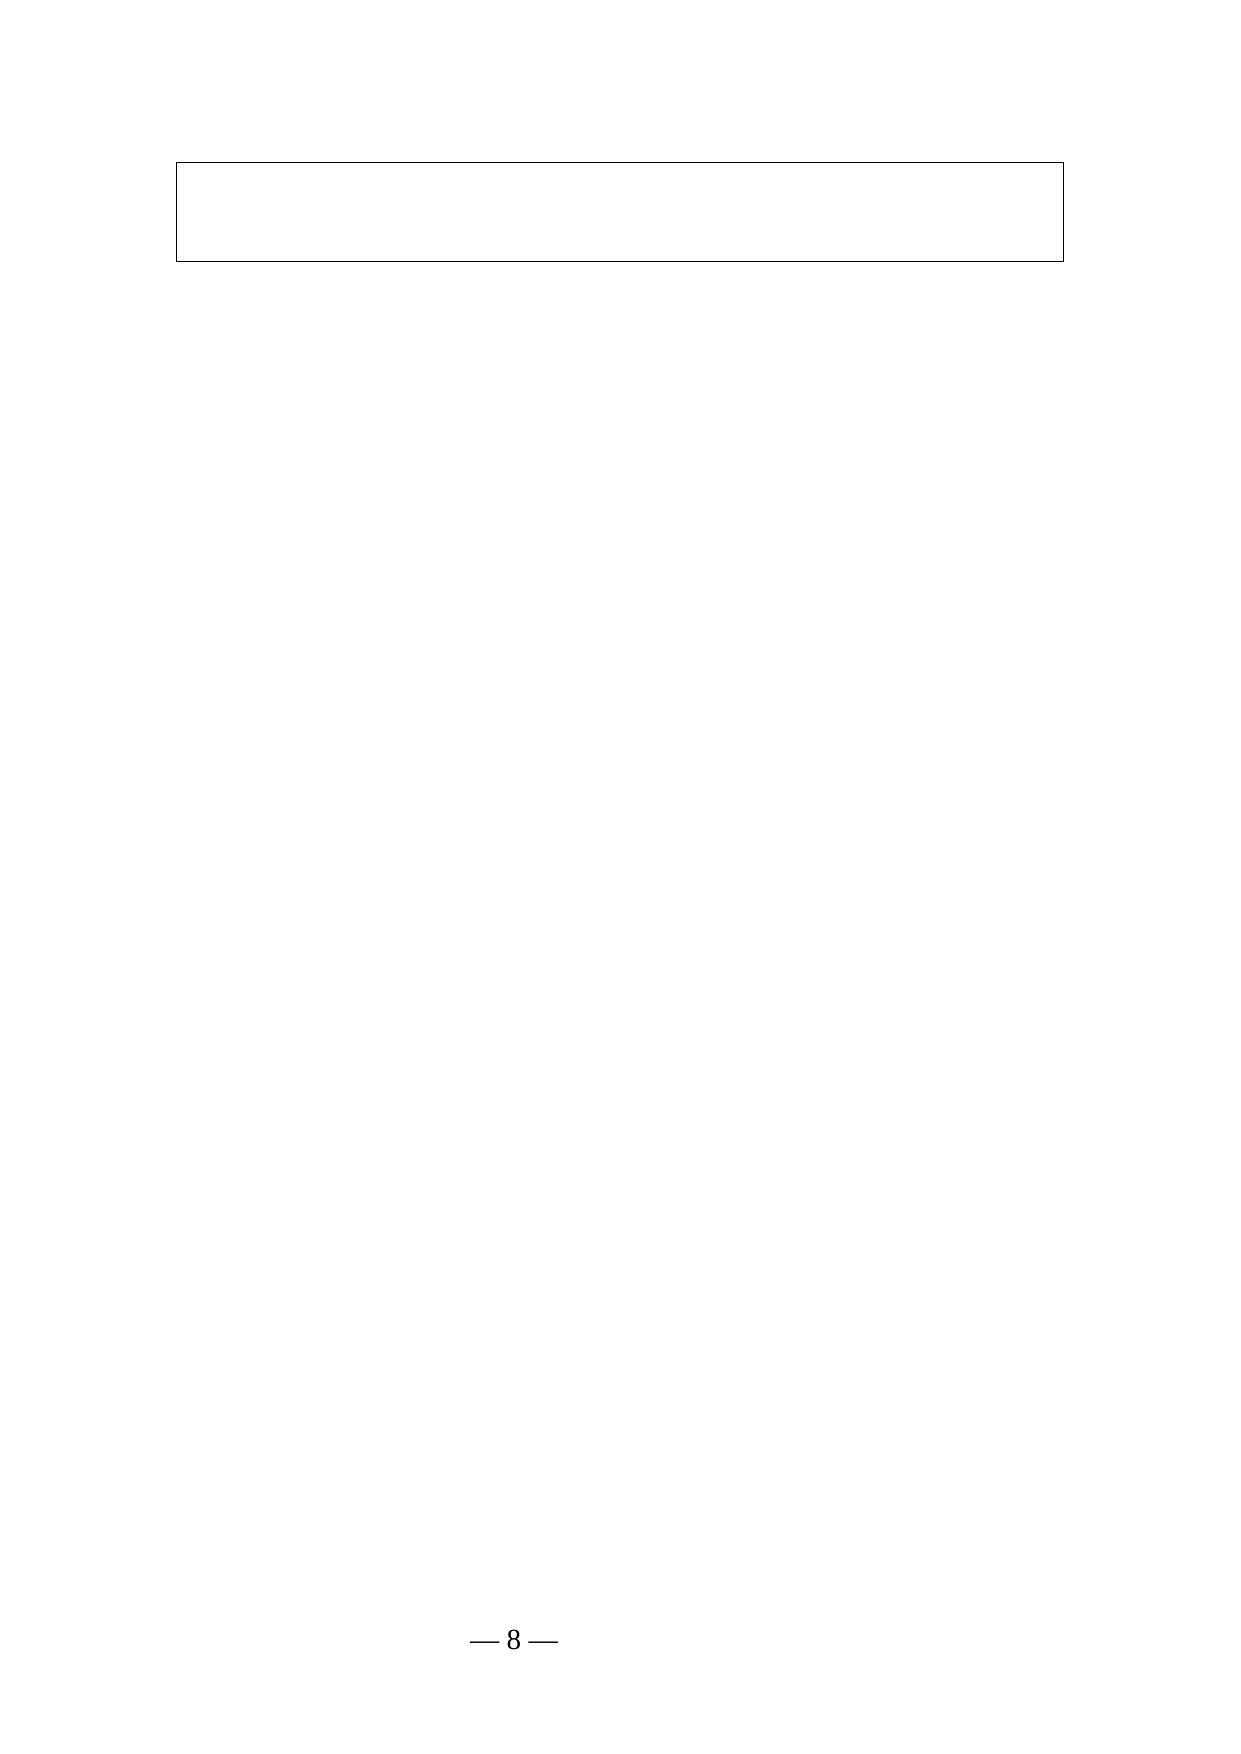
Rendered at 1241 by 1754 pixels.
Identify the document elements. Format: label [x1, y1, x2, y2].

table_cell [177, 163, 1063, 261]
